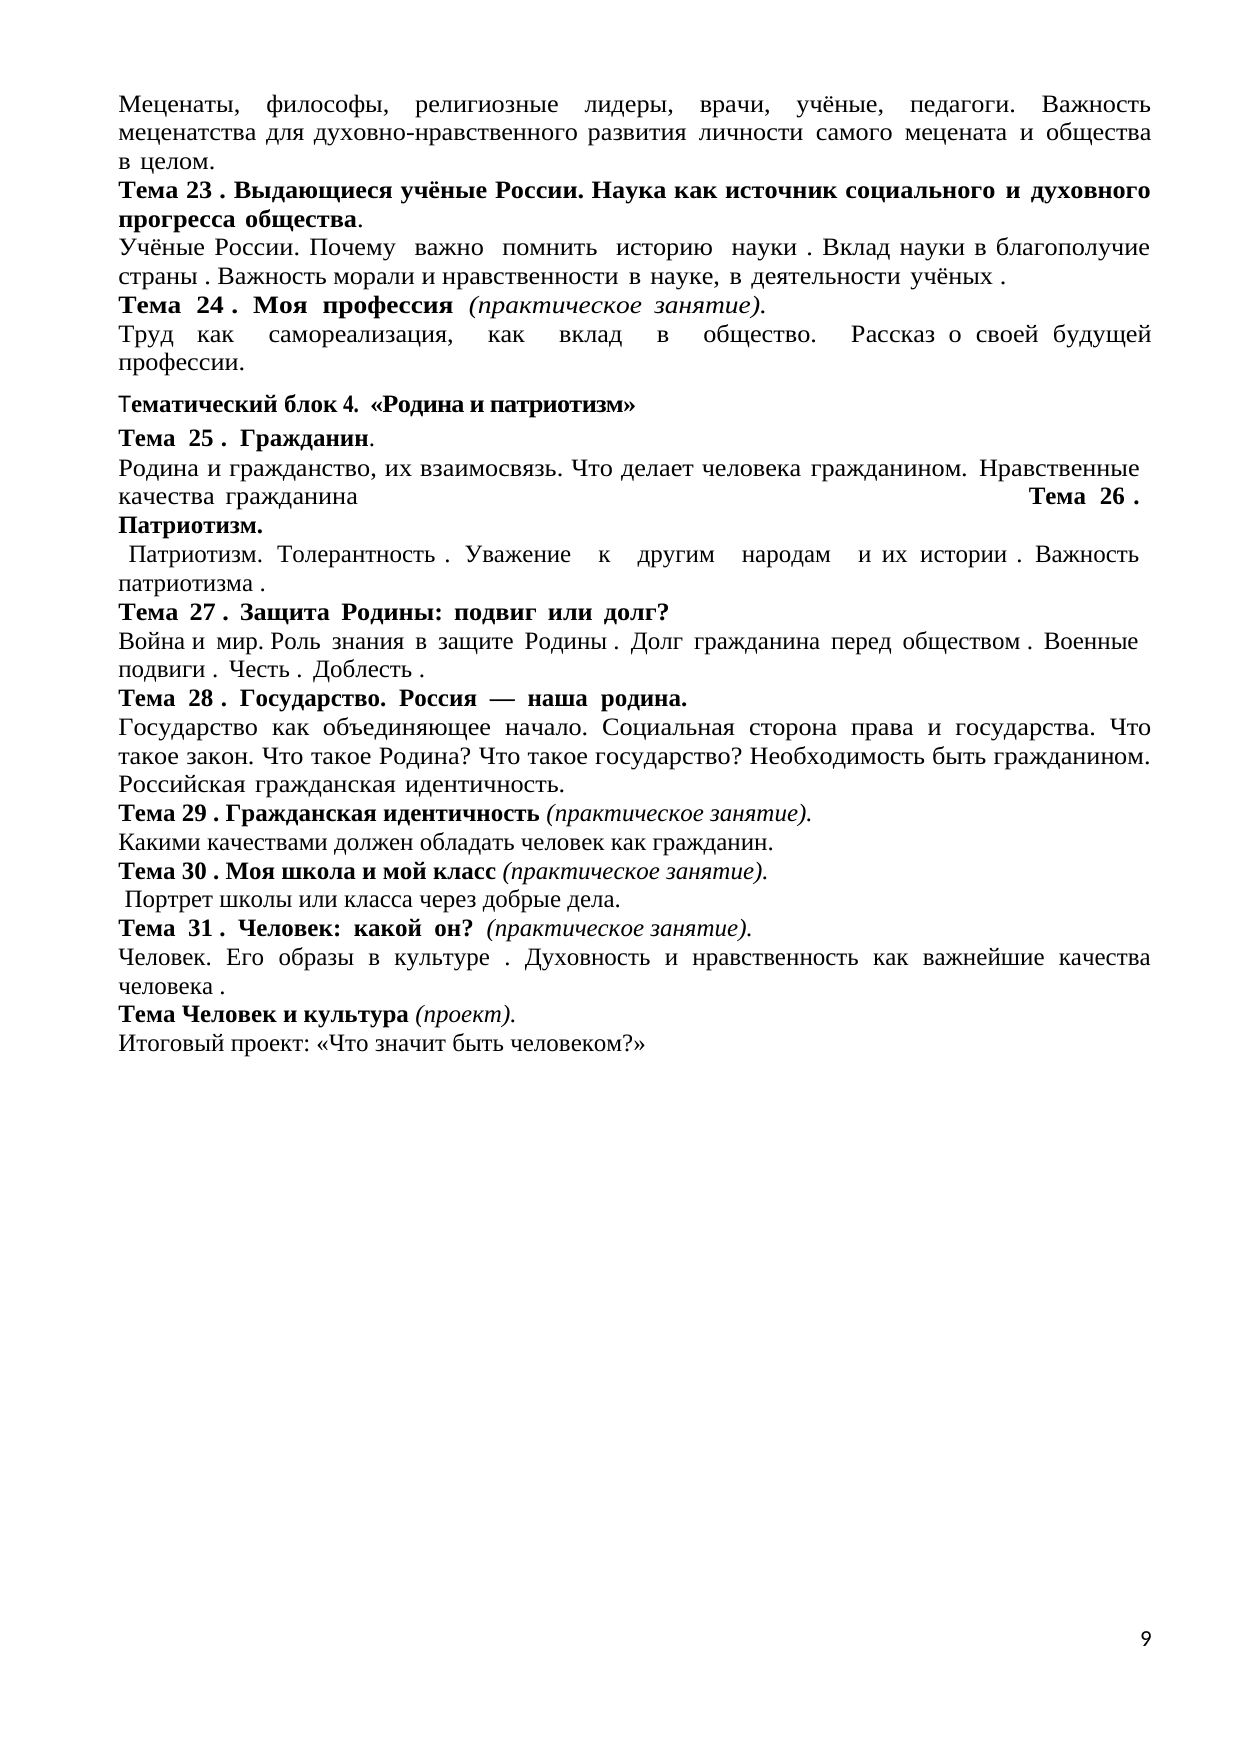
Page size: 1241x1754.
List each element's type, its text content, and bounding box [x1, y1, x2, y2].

text Тема 30 . Моя школа и мой класс (практическое занятие). [118, 856, 1152, 884]
text Учёные России. Почему важно помнить историю науки . Вклад науки в благополучие страны . Важность морали и нравственности в науке, в деятельности учёных . [118, 232, 1152, 290]
text Тематический блок 4. «Родина и патриотизм» [118, 391, 1152, 417]
text Меценаты, философы, религиозные лидеры, врачи, учёные, педагоги. Важность меценатства для духовно-нравственного развития личности самого мецената и общества в целом. [118, 89, 1152, 175]
text Портрет школы или класса через добрые дела. [118, 884, 1152, 913]
text Труд как самореализация, как вклад в общество. Рассказ о своей будущей профессии. [118, 319, 1152, 376]
text Тема 23 . Выдающиеся учёные России. Наука как источник социального и духовного прогресса общества. [118, 175, 1152, 232]
text Патриотизм. Толерантность . Уважение к другим народам и их истории . Важность патриотизма . [118, 539, 1139, 597]
text Итоговый проект: «Что значит быть человеком?» [118, 1028, 1152, 1057]
text Человек. Его образы в культуре . Духовность и нравственность как важнейшие качества человека . [118, 942, 1152, 999]
text Тема 31 . Человек: какой он? (практическое занятие). [118, 913, 1152, 942]
text Тема 28 . Государство. Россия — наша родина. [118, 683, 1152, 712]
text Какими качествами должен обладать человек как гражданин. [118, 827, 1152, 856]
text Государство как объединяющее начало. Социальная сторона права и государства. Что такое закон. Что такое Родина? Что такое государство? Необходимость быть гражданином. Российская гражданская идентичность. [118, 712, 1152, 798]
text Родина и гражданство, их взаимосвязь. Что делает человека гражданином. Нравственные качества гражданина Тема 26 . Патриотизм. [118, 453, 1139, 539]
text Тема 29 . Гражданская идентичность (практическое занятие). [118, 798, 1152, 827]
text Тема 25 . Гражданин. [118, 423, 1152, 452]
text Тема 24 . Моя профессия (практическое занятие). [118, 290, 1152, 319]
text Тема 27 . Защита Родины: подвиг или долг? [118, 597, 1152, 625]
text Тема Человек и культура (проект). [118, 999, 1152, 1028]
text Война и мир. Роль знания в защите Родины . Долг гражданина перед обществом . Военные подвиги . Честь . Доблесть . [118, 626, 1139, 683]
